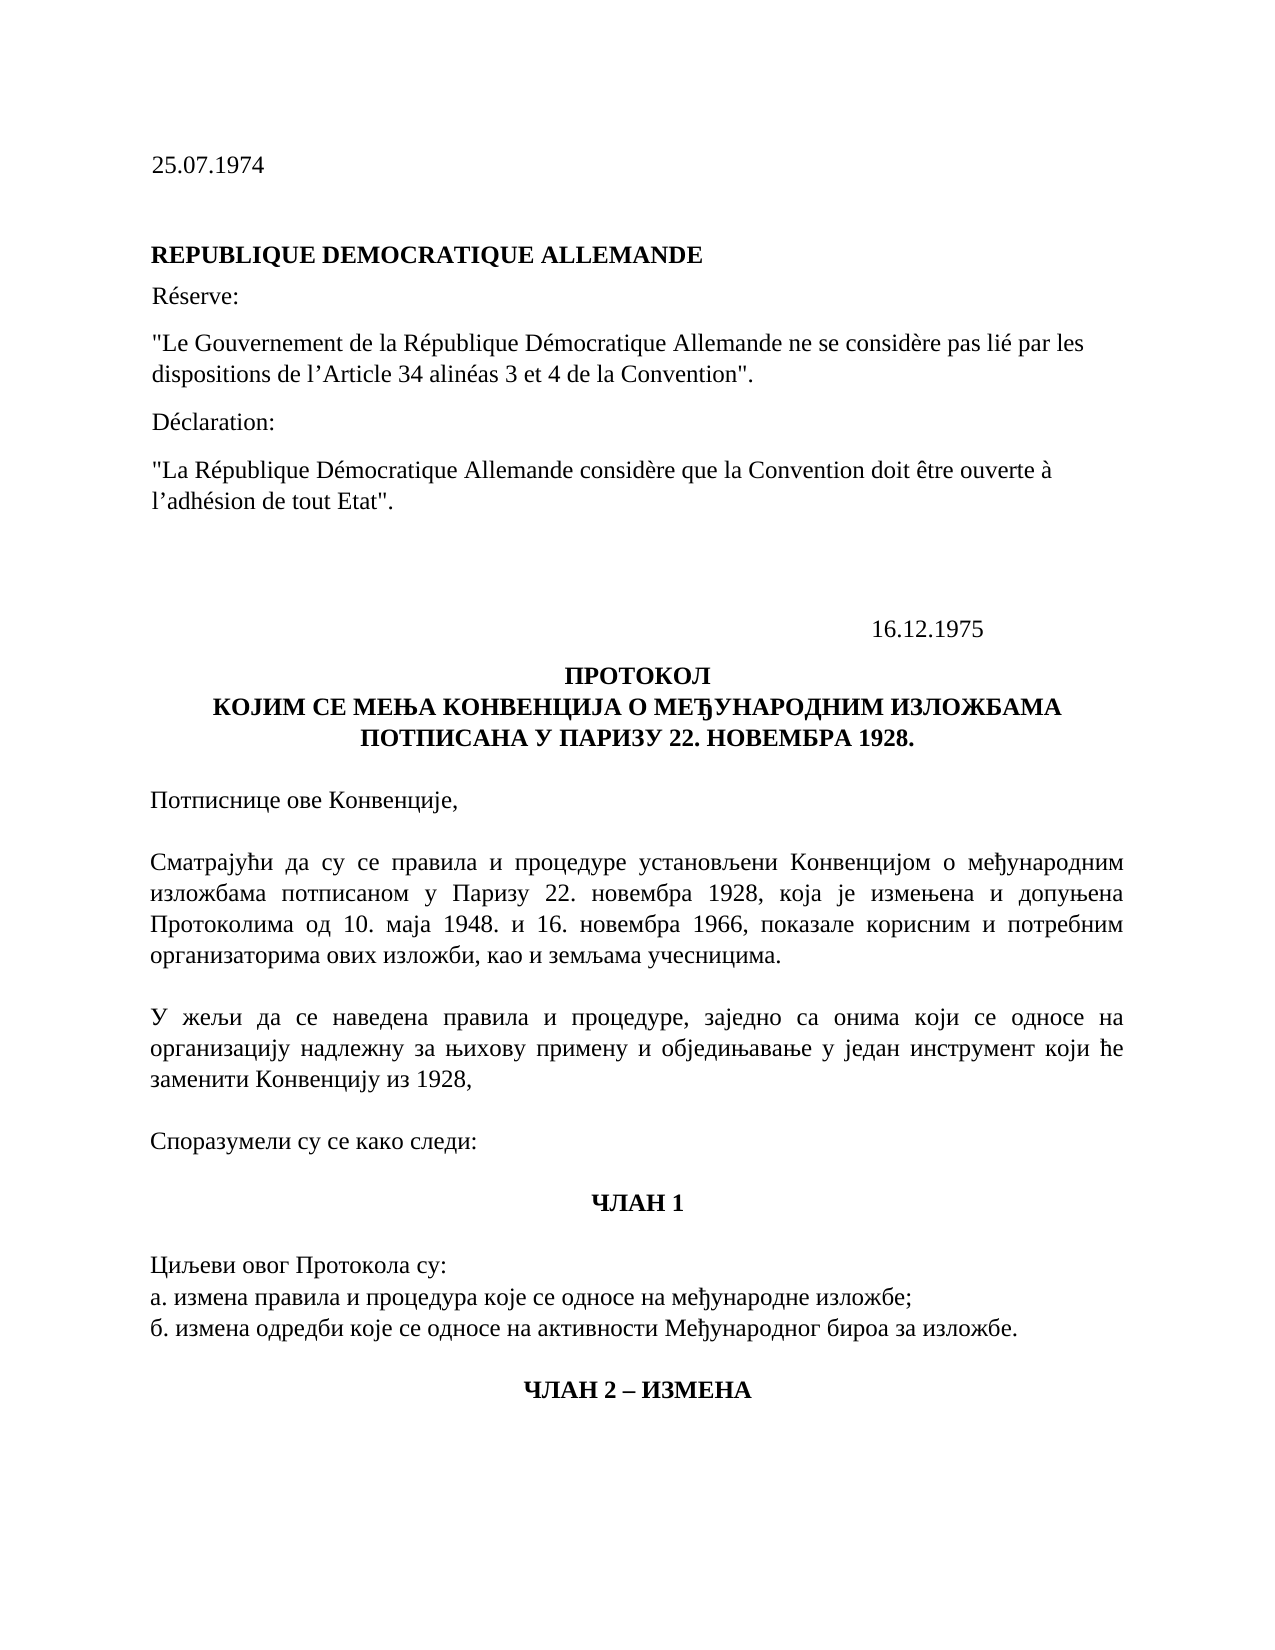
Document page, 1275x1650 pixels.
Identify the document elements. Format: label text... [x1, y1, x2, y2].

text б. измена одредби које се односе на активности Међународног бироа за изложбе. [150, 1313, 1125, 1341]
text Сматрајући да су се правила и процедуре установљени Конвенцијом о међународним изложбама потписаном у Паризу 22. новембра 1928, која је измењена и допуњена Протоколима од 10. маја 1948. и 16. новембра 1966, показале корисним и потребним организаторима ових изложби, као и земљама учесницима. [150, 847, 1125, 969]
text У жељи да се наведена правила и процедуре, заједно са онима који се односе на организацију надлежну за њихову примену и обједињавање у један инструмент који ће заменити Конвенцију из 1928, [150, 1002, 1125, 1093]
text а. измена правила и процедура које се односе на међународне изложбе; [150, 1282, 1125, 1310]
text 25.07.1974 [152, 150, 1115, 179]
text ЧЛАН 1 [150, 1188, 1125, 1217]
text "Le Gouvernement de la République Démocratique Allemande ne se considère pas lié par les dispositions de l’Article 34 alinéas 3 et 4 de la Convention". [152, 328, 1115, 388]
text КОЈИМ СЕ МЕЊА КОНВЕНЦИЈА О МЕЂУНАРОДНИМ ИЗЛОЖБАМА ПОТПИСАНА У ПАРИЗУ 22. НОВЕМБРА 1928. [150, 692, 1125, 752]
text "La République Démocratique Allemande considère que la Convention doit être ouverte à l’adhésion de tout Etat". [152, 455, 1115, 515]
text ПРОТОКОЛ [150, 661, 1125, 689]
text Réserve: [152, 281, 1115, 309]
subtitle REPUBLIQUE DEMOCRATIQUE ALLEMANDE [151, 240, 1125, 269]
text Споразумели су се како следи: [150, 1126, 1125, 1155]
text Déclaration: [152, 407, 1115, 436]
text ЧЛАН 2 – ИЗМЕНА [150, 1375, 1125, 1403]
text Циљеви овог Протокола су: [150, 1251, 1125, 1279]
text Потписнице ове Конвенције, [150, 785, 1125, 814]
text 16.12.1975 [150, 614, 1125, 643]
